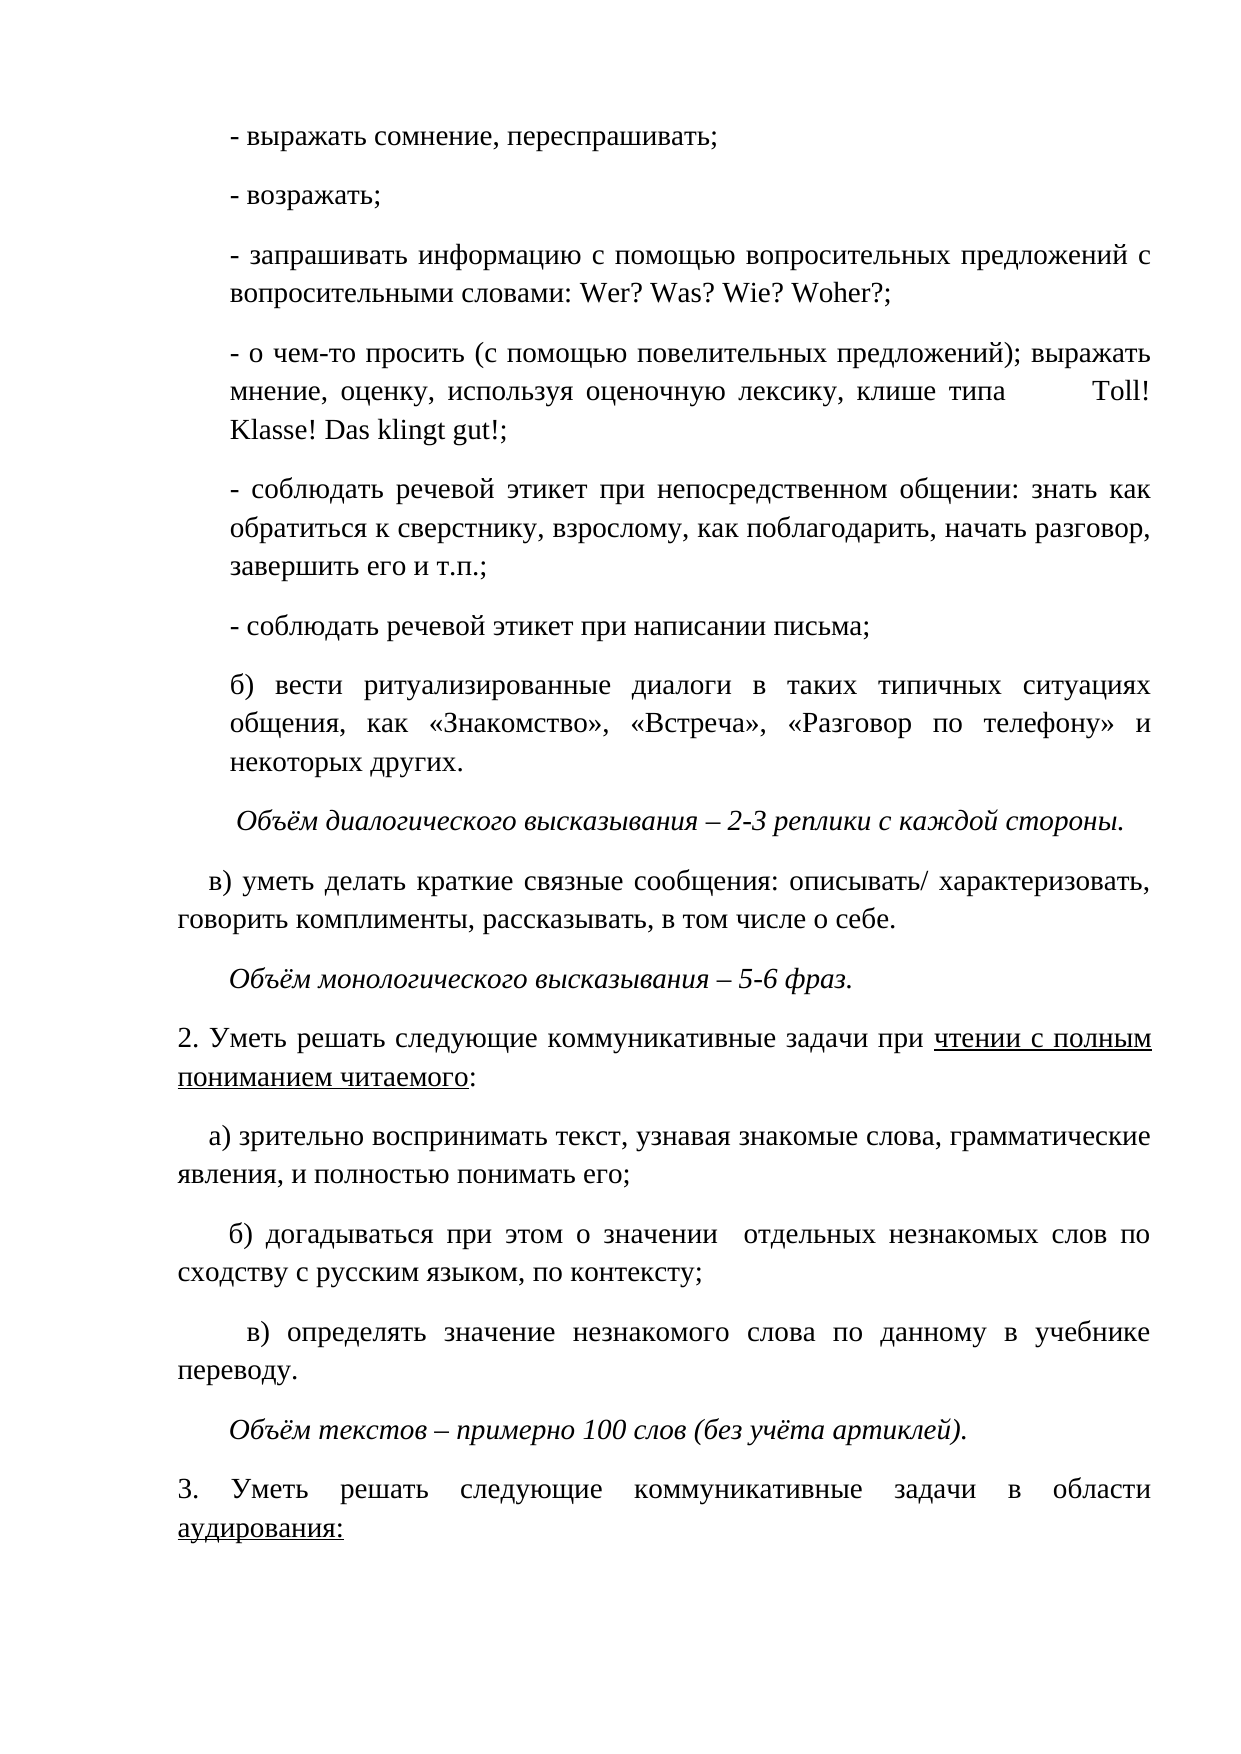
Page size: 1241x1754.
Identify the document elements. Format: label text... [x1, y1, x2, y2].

text - выражать сомнение, переспрашивать; [229, 118, 1152, 152]
text в) уметь делать краткие связные сообщения: описывать/ характеризовать, говорить комплименты, рассказывать, в том числе о себе. [177, 863, 1152, 935]
text Объём текстов – примерно 100 слов (без учёта артиклей). [192, 1412, 1152, 1445]
text - соблюдать речевой этикет при непосредственном общении: знать как обратиться к сверстнику, взрослому, как поблагодарить, начать разговор, завершить его и т.п.; [229, 471, 1152, 582]
text Объём монологического высказывания – 5-6 фраз. [192, 961, 1152, 994]
text 2. Уметь решать следующие коммуникативные задачи при чтении с полным пониманием читаемого: [177, 1020, 1152, 1092]
text 3. Уметь решать следующие коммуникативные задачи в области аудирования: [177, 1471, 1152, 1543]
text - соблюдать речевой этикет при написании письма; [229, 608, 1152, 641]
text в) определять значение незнакомого слова по данному в учебнике переводу. [177, 1314, 1152, 1386]
text - запрашивать информацию с помощью вопросительных предложений с вопросительными словами: Wer? Was? Wie? Woher?; [229, 237, 1152, 309]
text - возражать; [229, 177, 1152, 211]
text б) вести ритуализированные диалоги в таких типичных ситуациях общения, как «Знакомство», «Встреча», «Разговор по телефону» и некоторых других. [229, 667, 1152, 778]
text - о чем-то просить (с помощью повелительных предложений); выражать мнение, оценку, используя оценочную лексику, клише типа Toll! Klasse! Das klingt gut!; [229, 335, 1152, 445]
text а) зрительно воспринимать текст, узнавая знакомые слова, грамматические явления, и полностью понимать его; [177, 1118, 1152, 1190]
text Объём диалогического высказывания – 2-3 реплики с каждой стороны. [192, 803, 1152, 837]
text б) догадываться при этом о значении отдельных незнакомых слов по сходству с русским языком, по контексту; [177, 1216, 1152, 1288]
